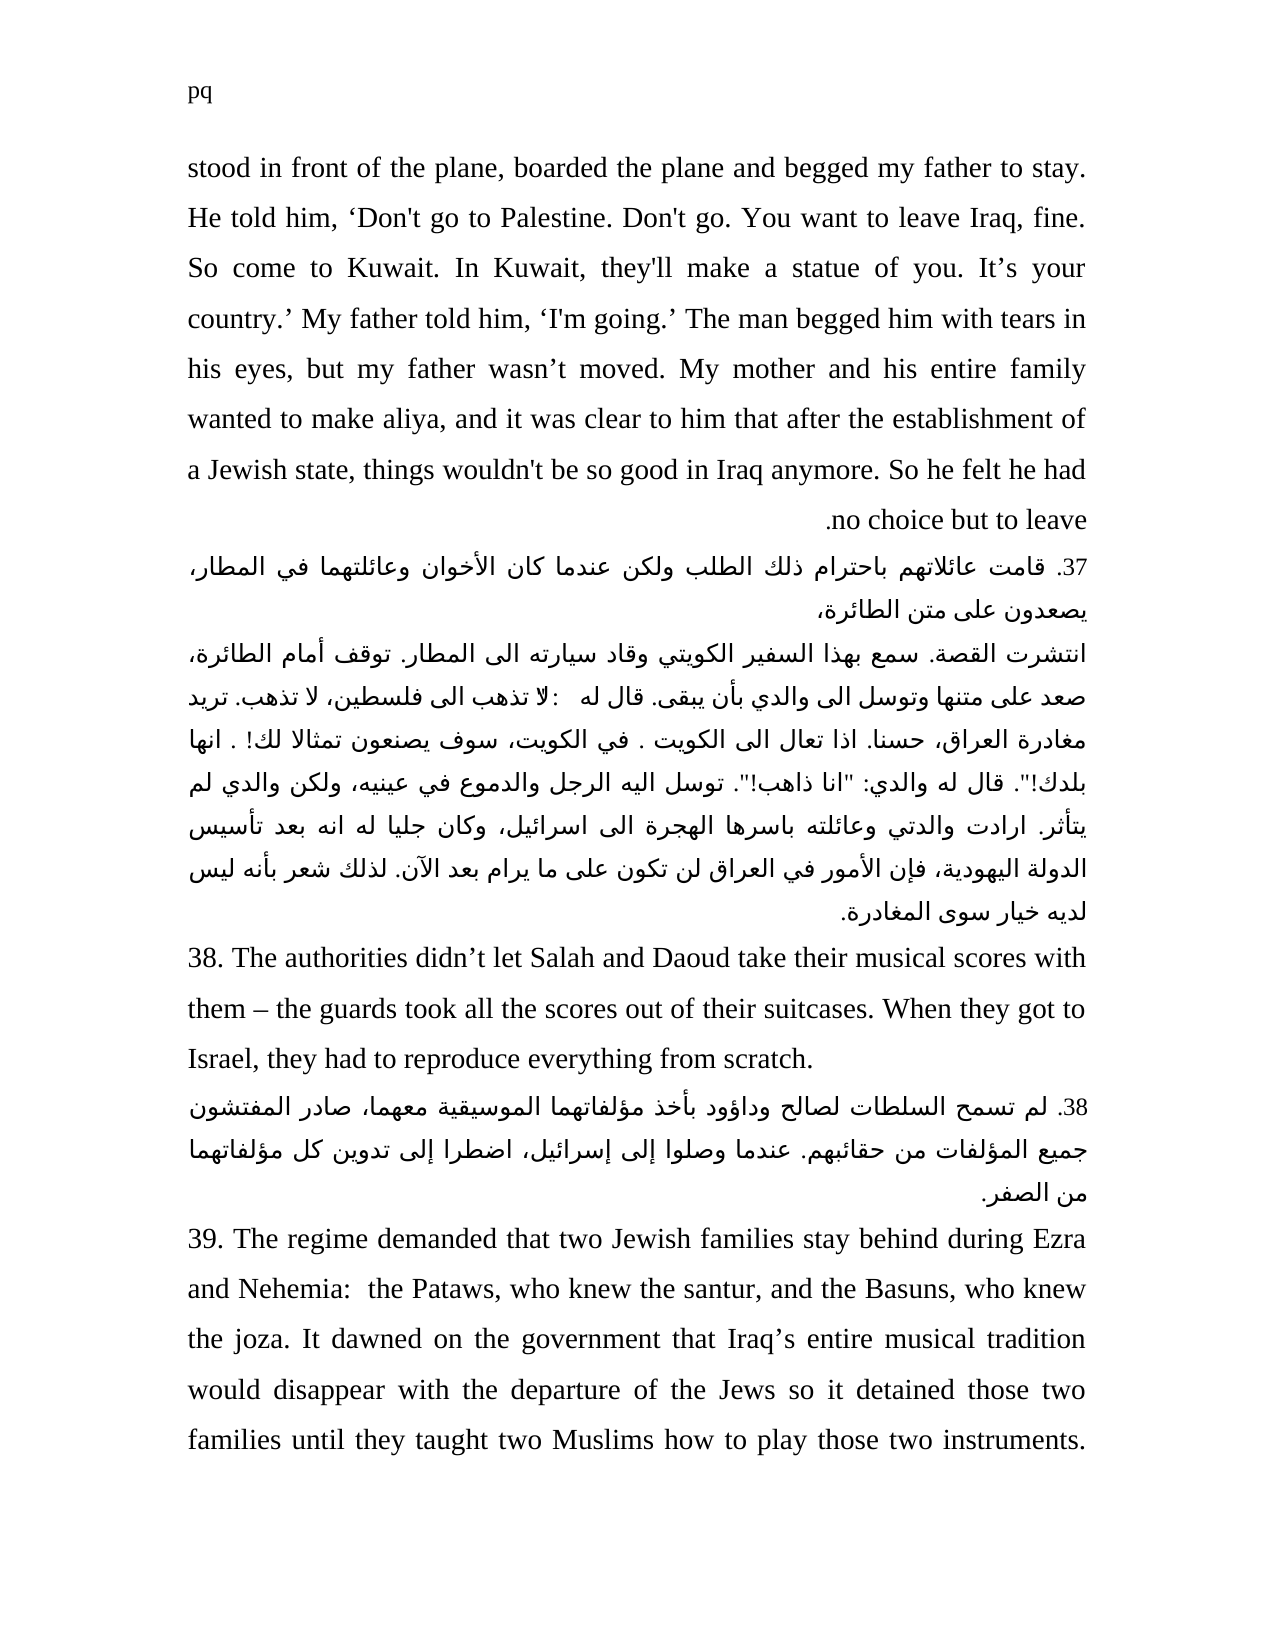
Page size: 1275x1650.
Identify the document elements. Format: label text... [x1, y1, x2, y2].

text 37. قامت عائلاتهم باحترام ذلك الطلب ولكن عندما كان الأخوان وعائلتهما في المطار، يصعدون على متن الطائرة، [187, 552, 1087, 624]
text 38. لم تسمح السلطات لصالح وداؤود بأخذ مؤلفاتهما الموسيقية معهما، صادر المفتشون جميع المؤلفات من حقائبهم. عندما وصلوا إلى إسرائيل، اضطرا إلى تدوين كل مؤلفاتهما من الصفر. [187, 1092, 1088, 1207]
text 38. The authorities didn’t let Salah and Daoud take their musical scores with them – the guards took all the scores out of their suitcases. When they got to Israel, they had to reproduce everything from scratch. [187, 941, 1087, 1075]
text انتشرت القصة. سمع بهذا السفير الكويتي وقاد سيارته الى المطار. توقف أمام الطائرة، صعد على متنها وتوسل الى والدي بأن يبقى. قال له : "لا تذهب الى فلسطين، لا تذهب. تريد مغادرة العراق، حسنا. اذا تعال الى الكويت . في الكويت، سوف يصنعون تمثالا لك! . انها بلدك!". قال له والدي: "انا ذاهب!". توسل اليه الرجل والدموع في عينيه، ولكن والدي لم يتأثر. ارادت والدتي وعائلته باسرها الهجرة الى اسرائيل، وكان جليا له انه بعد تأسيس الدولة اليهودية، فإن الأمور في العراق لن تكون على ما يرام بعد الآن. لذلك شعر بأنه ليس لديه خيار سوى المغادرة. [187, 639, 1087, 926]
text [187, 150, 1087, 536]
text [187, 1221, 1087, 1456]
